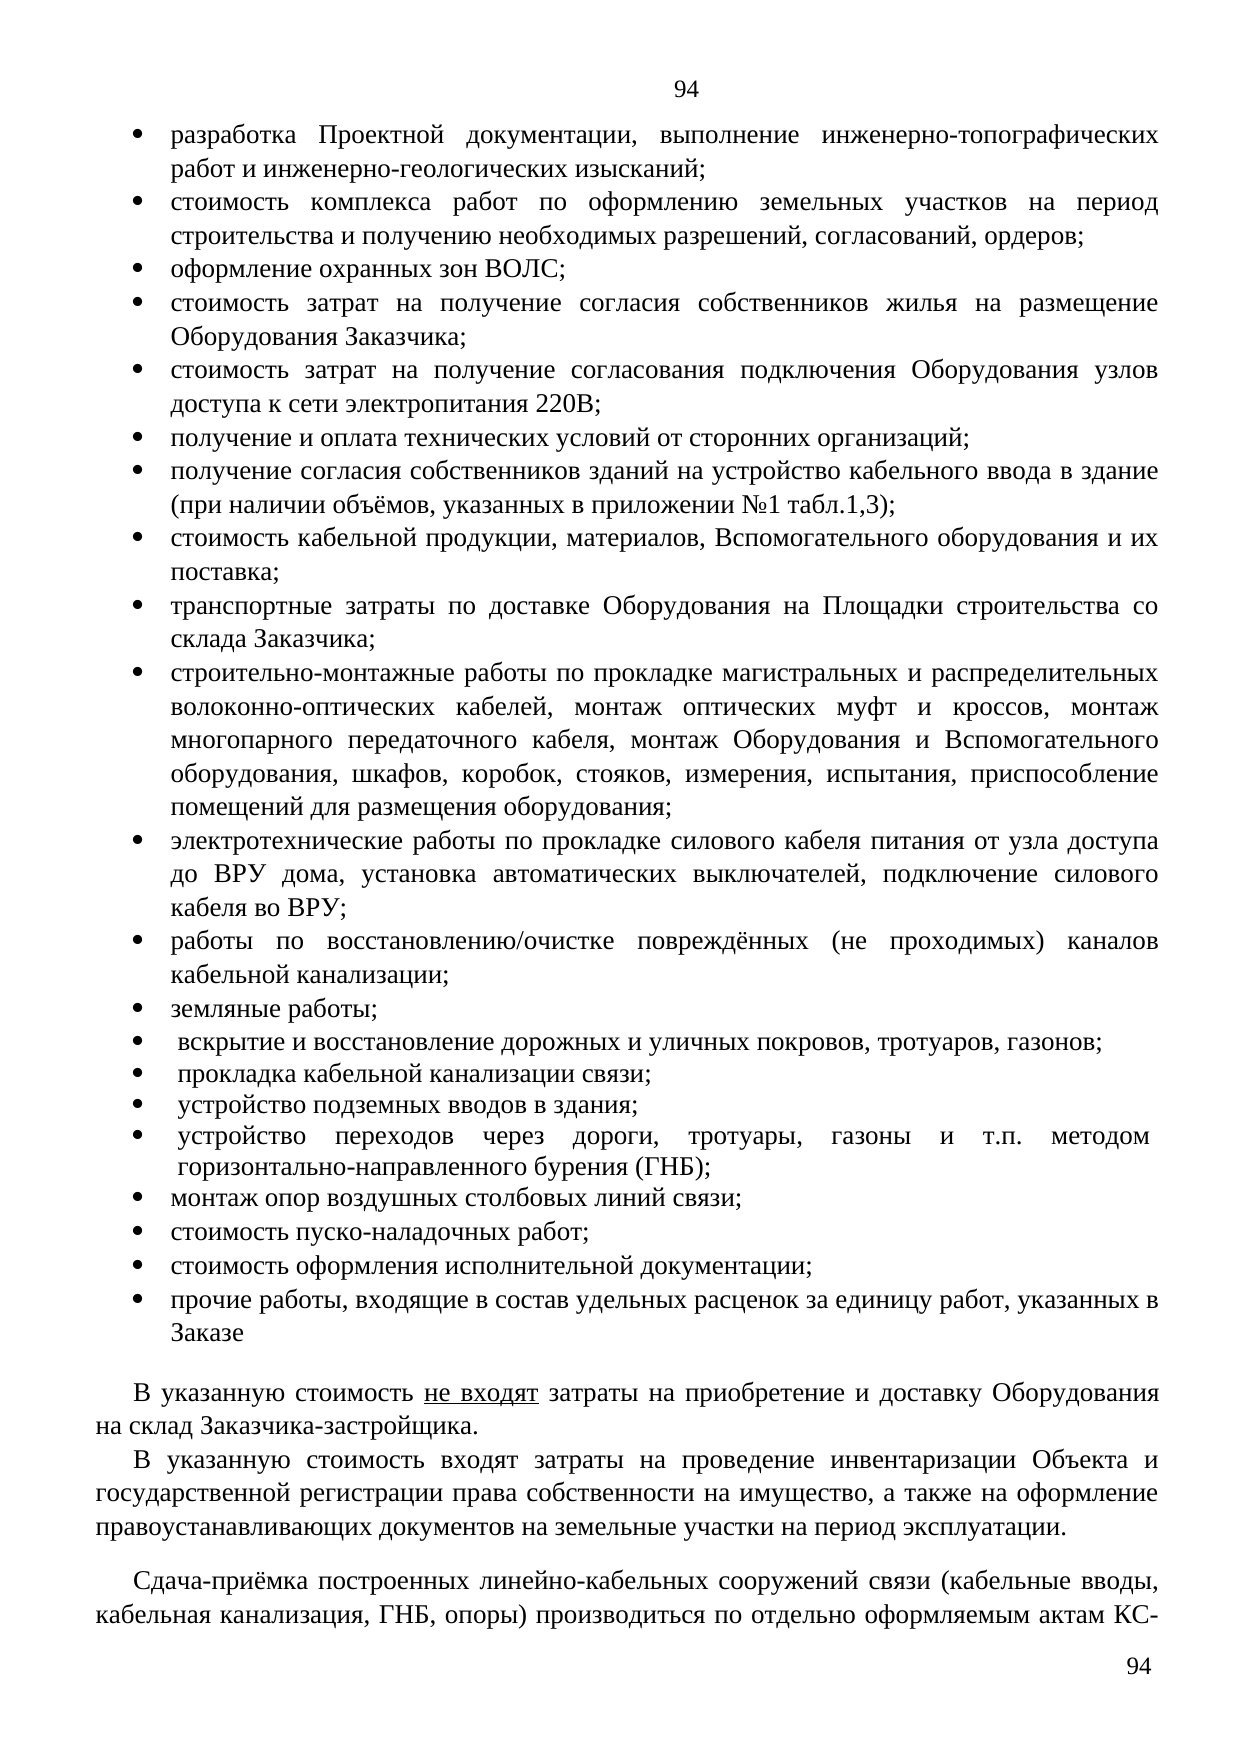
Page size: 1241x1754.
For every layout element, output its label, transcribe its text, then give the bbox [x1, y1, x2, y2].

list земляные работы; [133, 992, 1160, 1023]
list оформление охранных зон ВОЛС; [133, 252, 1160, 284]
list устройство подземных вводов в здания; [133, 1088, 1152, 1119]
list получение согласия собственников зданий на устройство кабельного ввода в здание (при наличии объёмов, указанных в приложении №1 табл.1,3); [133, 454, 1160, 519]
list получение и оплата технических условий от сторонних организаций; [133, 421, 1160, 452]
list монтаж опор воздушных столбовых линий связи; [133, 1182, 1160, 1213]
list стоимость пуско-наладочных работ; [133, 1215, 1160, 1247]
text В указанную стоимость входят затраты на проведение инвентаризации Объекта и государственной регистрации права собственности на имущество, а также на оформление правоустанавливающих документов на земельные участки на период эксплуатации. [95, 1443, 1160, 1541]
list стоимость оформления исполнительной документации; [133, 1249, 1160, 1280]
list стоимость затрат на получение согласования подключения Оборудования узлов доступа к сети электропитания 220В; [133, 353, 1160, 418]
list разработка Проектной документации, выполнение инженерно-топографических работ и инженерно-геологических изысканий; [133, 118, 1160, 183]
list стоимость затрат на получение согласия собственников жилья на размещение Оборудования Заказчика; [133, 286, 1160, 351]
list строительно-монтажные работы по прокладке магистральных и распределительных волоконно-оптических кабелей, монтаж оптических муфт и кроссов, монтаж многопарного передаточного кабеля, монтаж Оборудования и Вспомогательного оборудования, шкафов, коробок, стояков, измерения, испытания, приспособление помещений для размещения оборудования; [133, 656, 1160, 821]
list электротехнические работы по прокладке силового кабеля питания от узла доступа до ВРУ дома, установка автоматических выключателей, подключение силового кабеля во ВРУ; [133, 824, 1160, 922]
list стоимость комплекса работ по оформлению земельных участков на период строительства и получению необходимых разрешений, согласований, ордеров; [133, 185, 1160, 250]
list вскрытие и восстановление дорожных и уличных покровов, тротуаров, газонов; [133, 1025, 1152, 1057]
list прокладка кабельной канализации связи; [133, 1057, 1152, 1088]
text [95, 1564, 1160, 1629]
list транспортные затраты по доставке Оборудования на Площадки строительства со склада Заказчика; [133, 589, 1160, 653]
list устройство переходов через дороги, тротуары, газоны и т.п. методом горизонтально-направленного бурения (ГНБ); [133, 1119, 1152, 1182]
list прочие работы, входящие в состав удельных расценок за единицу работ, указанных в Заказе [133, 1283, 1160, 1348]
list стоимость кабельной продукции, материалов, Вспомогательного оборудования и их поставка; [133, 522, 1160, 586]
list работы по восстановлению/очистке повреждённых (не проходимых) каналов кабельной канализации; [133, 924, 1160, 989]
text В указанную стоимость не входят затраты на приобретение и доставку Оборудования на склад Заказчика-застройщика. [95, 1376, 1160, 1441]
